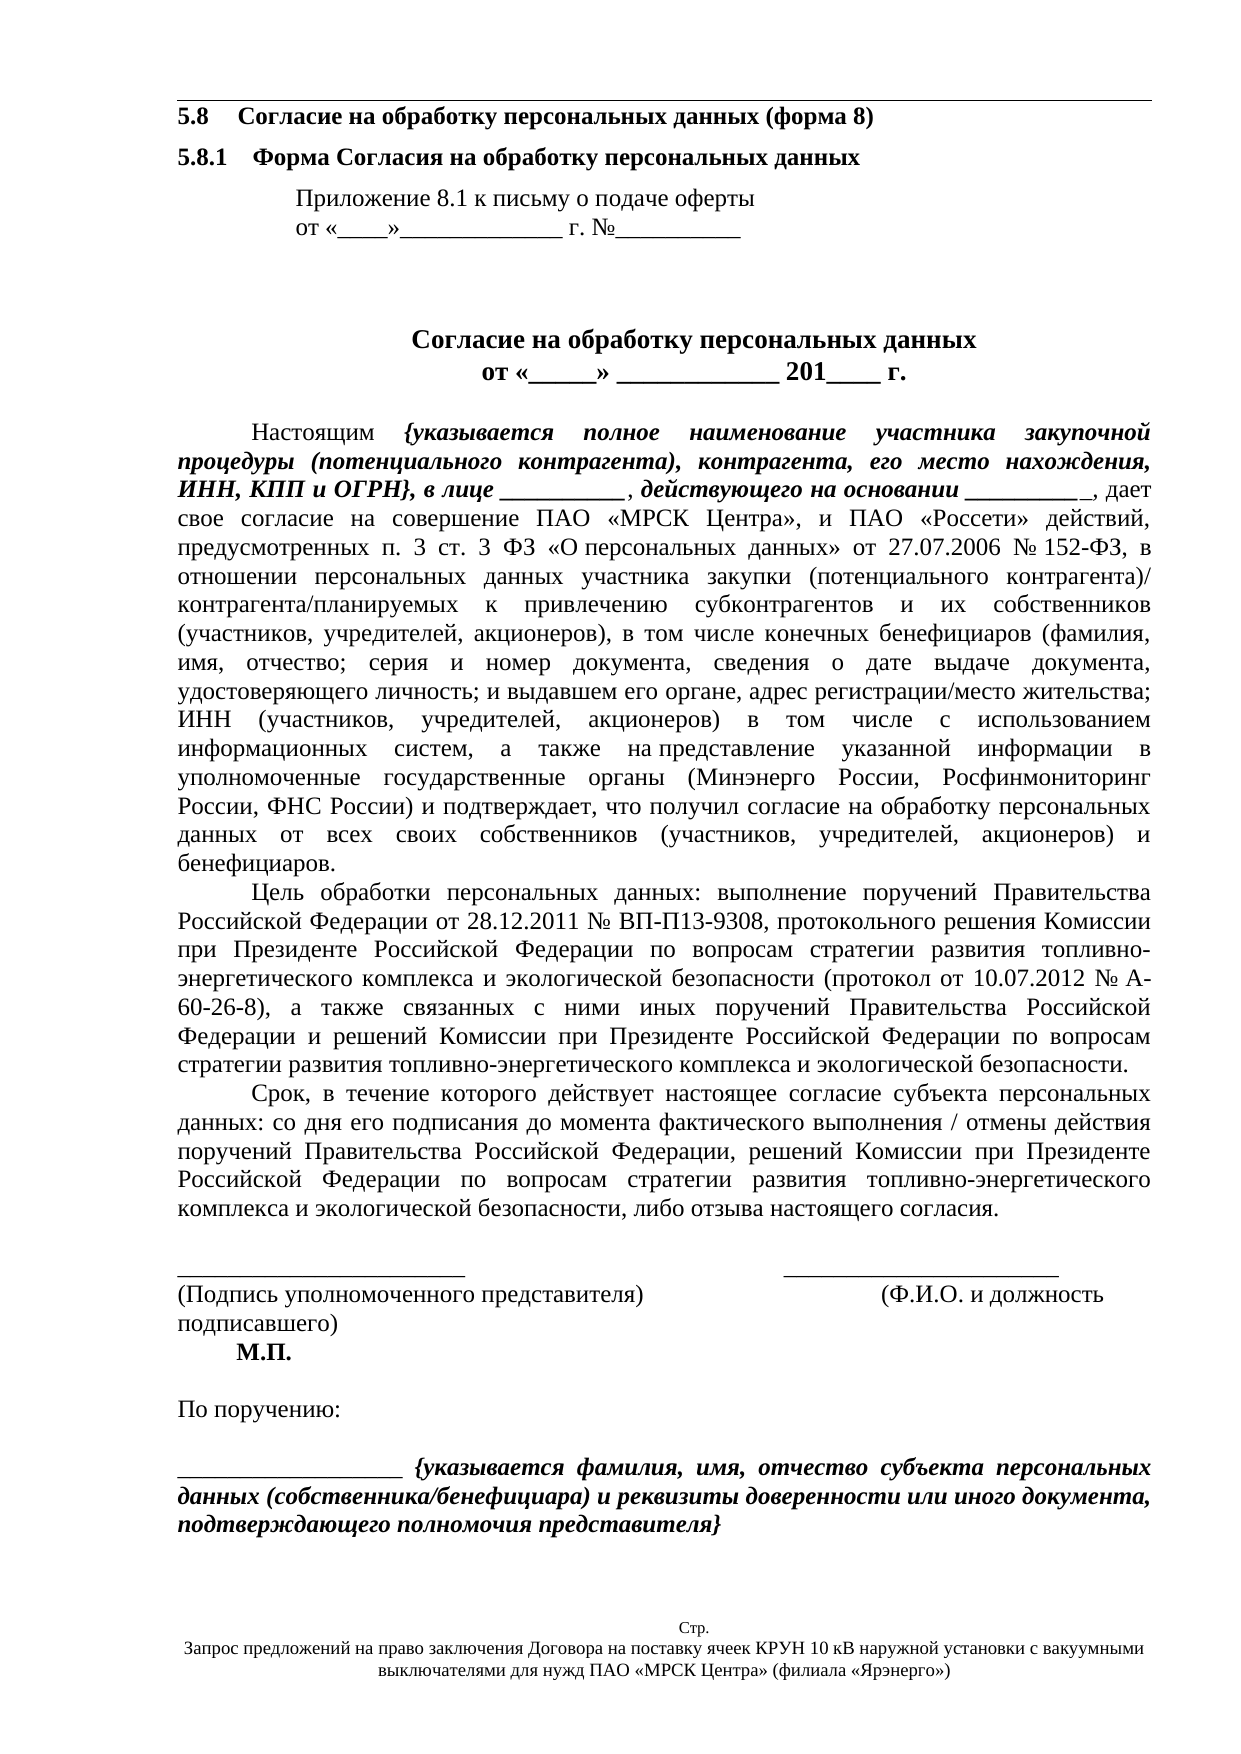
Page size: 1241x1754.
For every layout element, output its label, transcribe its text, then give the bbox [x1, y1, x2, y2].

text Настоящим {указывается полное наименование участника закупочной процедуры (потенциального контрагента), контрагента, его место нахождения, ИНН, КПП и ОГРН}, в лице __________, действующего на основании __________, дает свое согласие на совершение ПАО «МРСК Центра», и ПАО «Россети» действий, предусмотренных п. 3 ст. 3 ФЗ «О персональных данных» от 27.07.2006 № 152-ФЗ, в отношении персональных данных участника закупки (потенциального контрагента)/ контрагента/планируемых к привлечению субконтрагентов и их собственников (участников, учредителей, акционеров), в том числе конечных бенефициаров (фамилия, имя, отчество; серия и номер документа, сведения о дате выдаче документа, удостоверяющего личность; и выдавшем его органе, адрес регистрации/место жительства; ИНН (участников, учредителей, акционеров) в том числе с использованием информационных систем, а также на представление указанной информации в уполномоченные государственные органы (Минэнерго России, Росфинмониторинг России, ФНС России) и подтверждает, что получил согласие на обработку персональных данных от всех своих собственников (участников, учредителей, акционеров) и бенефициаров. [177, 417, 1152, 877]
text М.П. [177, 1337, 1152, 1366]
text Цель обработки персональных данных: выполнение поручений Правительства Российской Федерации от 28.12.2011 № ВП-П13-9308, протокольного решения Комиссии при Президенте Российской Федерации по вопросам стратегии развития топливно-энергетического комплекса и экологической безопасности (протокол от 10.07.2012 № А-60-26-8), а также связанных с ними иных поручений Правительства Российской Федерации и решений Комиссии при Президенте Российской Федерации по вопросам стратегии развития топливно-энергетического комплекса и экологической безопасности. [177, 877, 1152, 1078]
text от «_____» ____________ 201____ г. [177, 355, 1152, 386]
text (Подпись уполномоченного представителя) (Ф.И.О. и должность подписавшего) [177, 1279, 1152, 1337]
text Согласие на обработку персональных данных [177, 324, 1152, 355]
text __________________ {указывается фамилия, имя, отчество субъекта персональных данных (собственника/бенефициара) и реквизиты доверенности или иного документа, подтверждающего полномочия представителя} [177, 1452, 1152, 1538]
text Приложение 8.1 к письму о подаче оферты от «____»_____________ г. №__________ [295, 183, 1152, 241]
subtitle Форма Согласия на обработку персональных данных [177, 142, 1152, 171]
subtitle Согласие на обработку персональных данных (форма 8) [177, 101, 1152, 130]
text _______________________ ______________________ [177, 1251, 1152, 1279]
text По поручению: [177, 1394, 1152, 1423]
text Срок, в течение которого действует настоящее согласие субъекта персональных данных: со дня его подписания до момента фактического выполнения / отмены действия поручений Правительства Российской Федерации, решений Комиссии при Президенте Российской Федерации по вопросам стратегии развития топливно-энергетического комплекса и экологической безопасности, либо отзыва настоящего согласия. [177, 1078, 1152, 1222]
